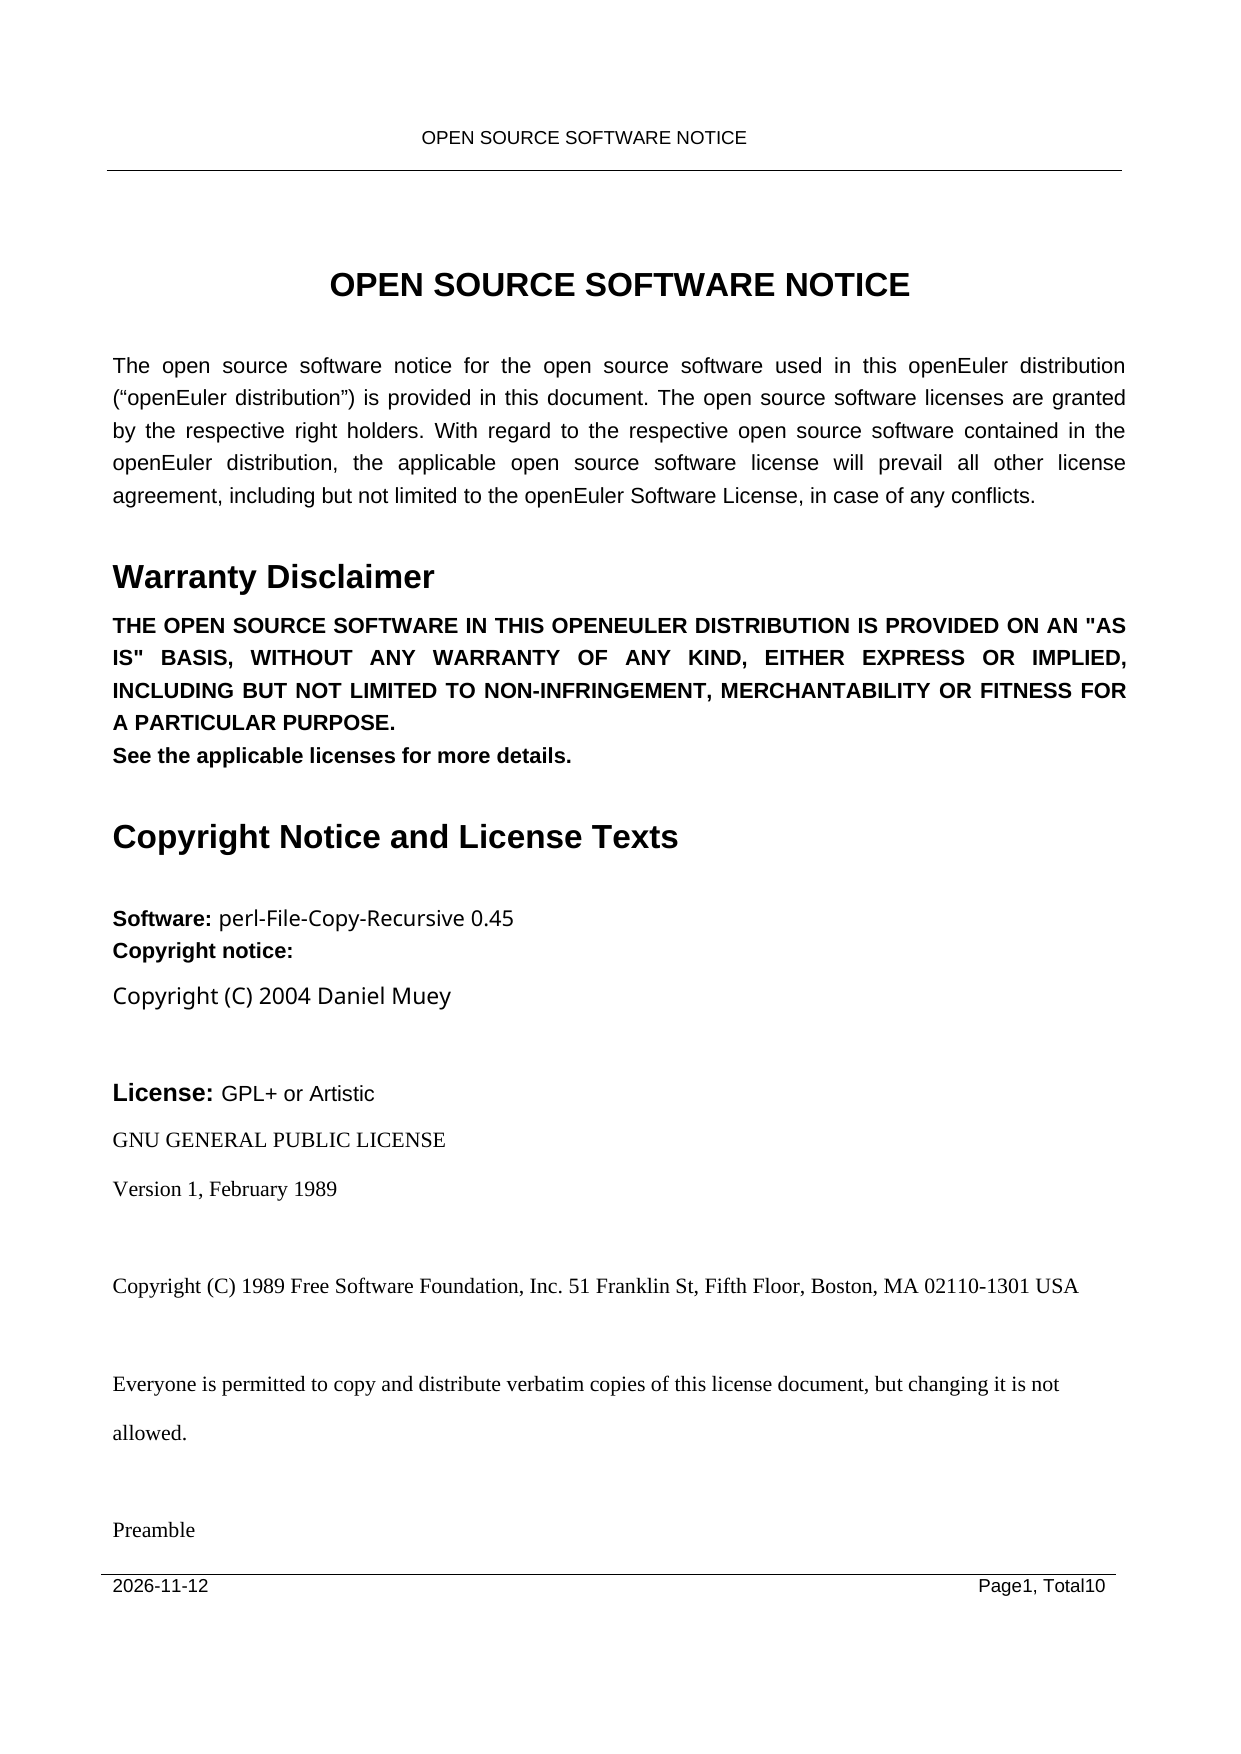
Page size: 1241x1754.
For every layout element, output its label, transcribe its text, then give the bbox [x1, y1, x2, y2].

text Copyright notice: [112, 934, 1128, 966]
text License: GPL+ or Artistic [112, 1077, 1128, 1109]
text The open source software notice for the open source software used in this openEuler distribution (“openEuler distribution”) is provided in this document. The open source software licenses are granted by the respective right holders. With regard to the respective open source software contained in the openEuler distribution, the applicable open source software license will prevail all other license agreement, including but not limited to the openEuler Software License, in case of any conflicts. [112, 349, 1128, 511]
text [112, 1123, 1128, 1546]
text Copyright (C) 2004 Daniel Muey [112, 979, 1128, 1060]
text OPEN SOURCE SOFTWARE NOTICE [112, 251, 1128, 316]
text Warranty Disclaimer [112, 544, 1128, 609]
text Software: perl-File-Copy-Recursive 0.45 [112, 901, 1128, 934]
text Copyright Notice and License Texts [112, 804, 1128, 869]
text THE OPEN SOURCE SOFTWARE IN THIS OPENEULER DISTRIBUTION IS PROVIDED ON AN "AS IS" BASIS, WITHOUT ANY WARRANTY OF ANY KIND, EITHER EXPRESS OR IMPLIED, INCLUDING BUT NOT LIMITED TO NON-INFRINGEMENT, MERCHANTABILITY OR FITNESS FOR A PARTICULAR PURPOSE. See the applicable licenses for more details. [112, 609, 1128, 771]
